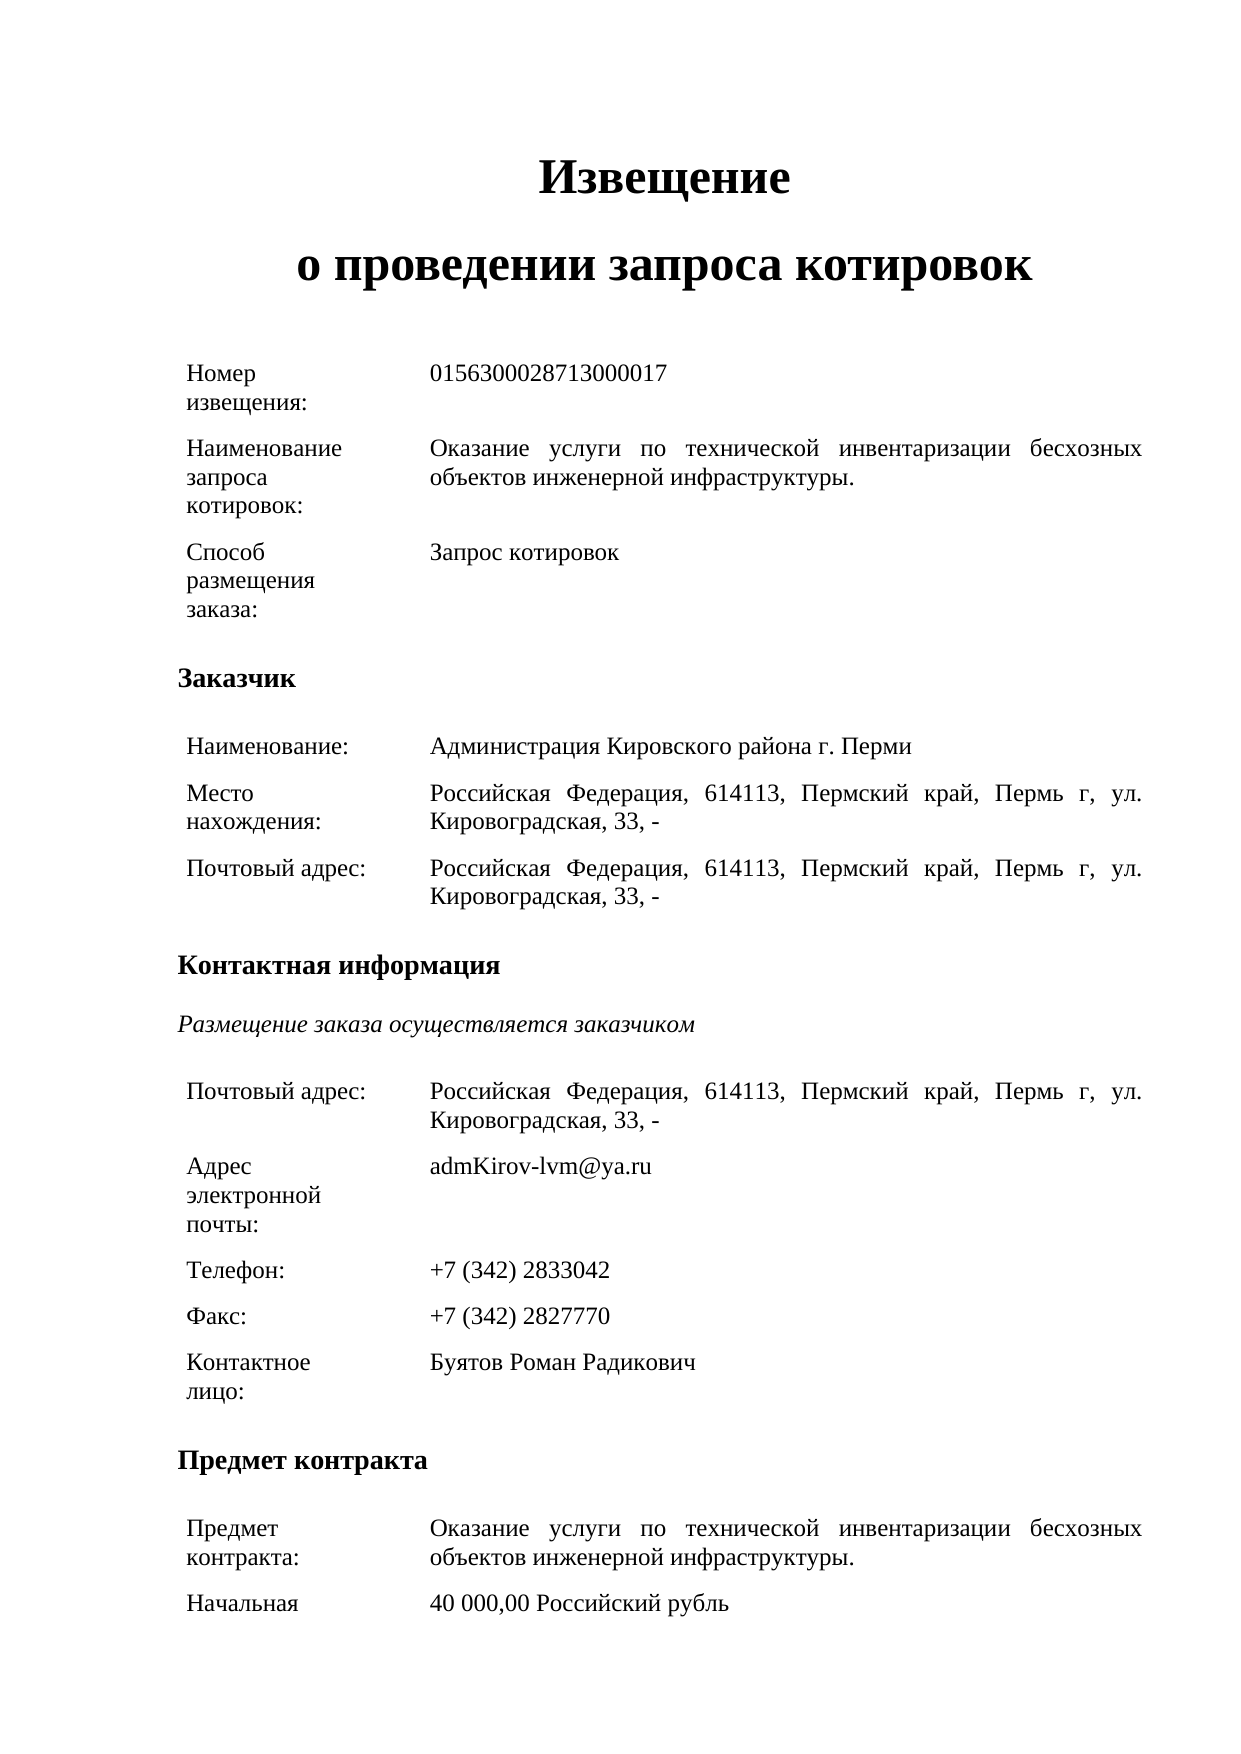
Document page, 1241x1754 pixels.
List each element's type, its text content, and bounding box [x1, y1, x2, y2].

table_header Номер извещения: [177, 349, 421, 424]
table_cell Место нахождения: [177, 769, 421, 844]
table_cell +7 (342) 2827770 [421, 1293, 1152, 1339]
text Контактная информация [177, 948, 1152, 980]
table_cell Наименование запроса котировок: [177, 424, 421, 528]
table_cell Буятов Роман Радикович [421, 1339, 1152, 1414]
table_header Администрация Кировского района г. Перми [421, 723, 1152, 769]
table_cell Телефон: [177, 1246, 421, 1292]
table_cell Запрос котировок [421, 528, 1152, 632]
text Извещение [177, 147, 1152, 205]
table_header Российская Федерация, 614113, Пермский край, Пермь г, ул. Кировоградская, 33, - [421, 1068, 1152, 1142]
table_cell Оказание услуги по технической инвентаризации бесхозных объектов инженерной инфраструктуры. [421, 424, 1152, 528]
table_cell Способ размещения заказа: [177, 528, 421, 632]
text Размещение заказа осуществляется заказчиком [177, 1009, 1152, 1038]
table_header Оказание услуги по технической инвентаризации бесхозных объектов инженерной инфраструктуры. [421, 1505, 1152, 1579]
table_cell Российская Федерация, 614113, Пермский край, Пермь г, ул. Кировоградская, 33, - [421, 844, 1152, 919]
table_cell +7 (342) 2833042 [421, 1246, 1152, 1292]
text Предмет контракта [177, 1443, 1152, 1475]
table_cell admKirov-lvm@ya.ru [421, 1143, 1152, 1246]
table_header Предмет контракта: [177, 1505, 421, 1579]
table_header 0156300028713000017 [421, 349, 1152, 424]
table_cell Факс: [177, 1293, 421, 1339]
table_cell Адрес электронной почты: [177, 1143, 421, 1246]
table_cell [421, 1580, 1152, 1626]
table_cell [177, 1580, 421, 1626]
text Заказчик [177, 661, 1152, 693]
table_header Почтовый адрес: [177, 1068, 421, 1142]
table_cell Почтовый адрес: [177, 844, 421, 919]
text о проведении запроса котировок [177, 234, 1152, 291]
table_cell Контактное лицо: [177, 1339, 421, 1414]
table_cell Российская Федерация, 614113, Пермский край, Пермь г, ул. Кировоградская, 33, - [421, 769, 1152, 844]
table_header Наименование: [177, 723, 421, 769]
